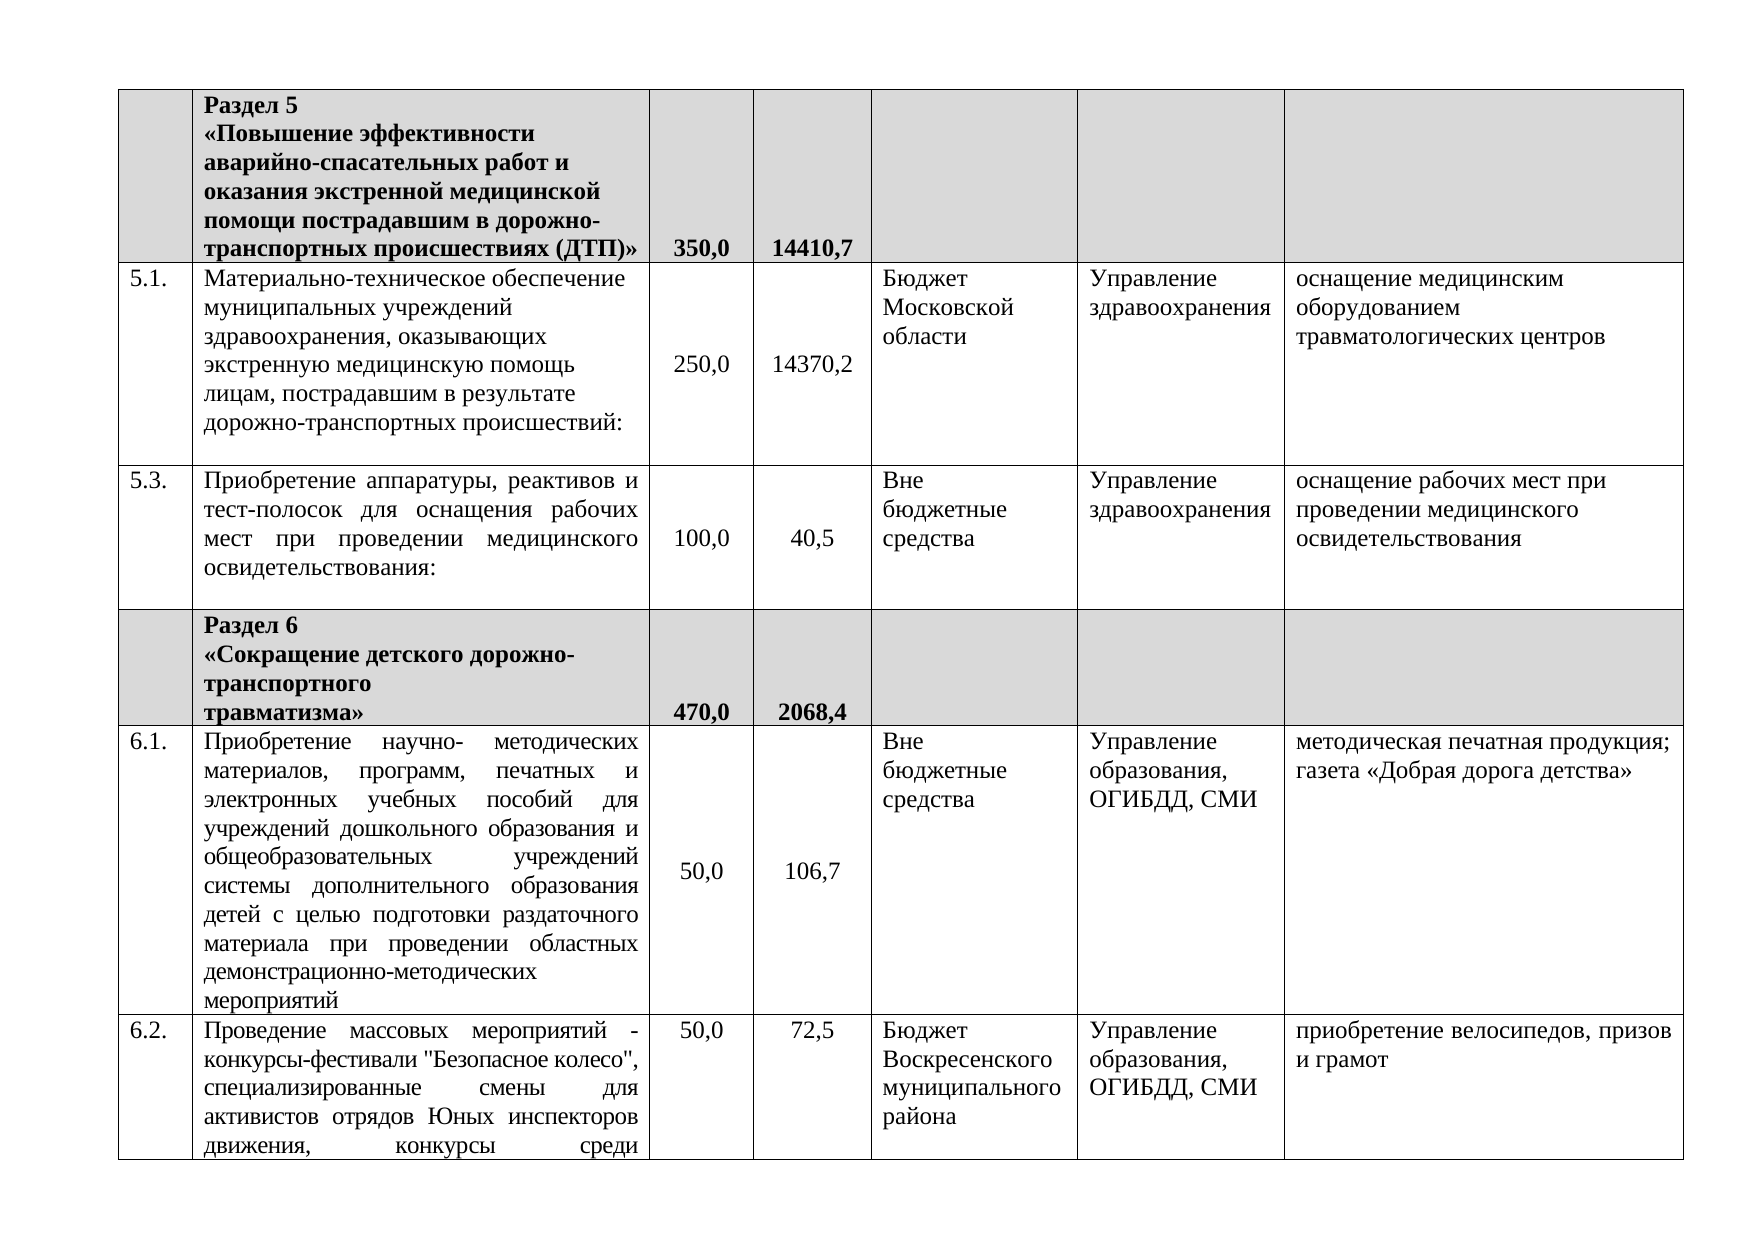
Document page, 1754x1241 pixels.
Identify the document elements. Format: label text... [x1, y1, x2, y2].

table_cell [1078, 610, 1284, 725]
table_cell 100,0 [650, 466, 753, 609]
table_cell Управление здравоохранения [1078, 466, 1284, 609]
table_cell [193, 1015, 649, 1159]
table_cell 470,0 [650, 610, 753, 725]
table_cell Раздел 5 «Повышение эффективности аварийно-спасательных работ и оказания экстренной медицинской помощи пострадавшим в дорожно-транспортных происшествиях (ДТП)» [193, 90, 649, 262]
table_cell [872, 610, 1077, 725]
table_cell [1285, 90, 1683, 262]
table_cell 5.3. [119, 466, 192, 609]
table_cell [1078, 90, 1284, 262]
table_cell 250,0 [650, 263, 753, 464]
table_cell 72,5 [754, 1015, 871, 1159]
table_cell [119, 90, 192, 262]
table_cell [1078, 1015, 1284, 1159]
table_cell 6.2. [119, 1015, 192, 1159]
table_cell Управление здравоохранения [1078, 263, 1284, 464]
table_cell Приобретение аппаратуры, реактивов и тест-полосок для оснащения рабочих мест при проведении медицинского освидетельствования: [193, 466, 649, 609]
table_cell 50,0 [650, 1015, 753, 1159]
table_cell методическая печатная продукция; газета «Добрая дорога детства» [1285, 726, 1683, 1014]
table_cell Приобретение научно- методических материалов, программ, печатных и электронных учебных пособий для учреждений дошкольного образования и общеобразовательных учреждений системы дополнительного образования детей с целью подготовки раздаточного материала при проведении областных демонстрационно-методических мероприятий [193, 726, 649, 1014]
table_cell 5.1. [119, 263, 192, 464]
table_cell [119, 610, 192, 725]
table_cell Вне бюджетные средства [872, 726, 1077, 1014]
table_cell 50,0 [650, 726, 753, 1014]
table_cell Раздел 6 «Сокращение детского дорожно-транспортного травматизма» [193, 610, 649, 725]
table_cell 6.1. [119, 726, 192, 1014]
table_cell 14410,7 [754, 90, 871, 262]
table_cell 350,0 [650, 90, 753, 262]
table_cell 2068,4 [754, 610, 871, 725]
table_cell 40,5 [754, 466, 871, 609]
table_cell 106,7 [754, 726, 871, 1014]
table_cell Бюджет Московской области [872, 263, 1077, 464]
table_cell [872, 90, 1077, 262]
table_cell 14370,2 [754, 263, 871, 464]
table_cell Материально-техническое обеспечение муниципальных учреждений здравоохранения, оказывающих экстренную медицинскую помощь лицам, пострадавшим в результате дорожно-транспортных происшествий: [193, 263, 649, 464]
table_cell Вне бюджетные средства [872, 466, 1077, 609]
table_cell [1285, 610, 1683, 725]
table_cell Управление образования, ОГИБДД, СМИ [1078, 726, 1284, 1014]
table_cell оснащение рабочих мест при проведении медицинского освидетельствования [1285, 466, 1683, 609]
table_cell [1285, 1015, 1683, 1159]
table_cell оснащение медицинским оборудованием травматологических центров [1285, 263, 1683, 464]
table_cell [872, 1015, 1077, 1159]
